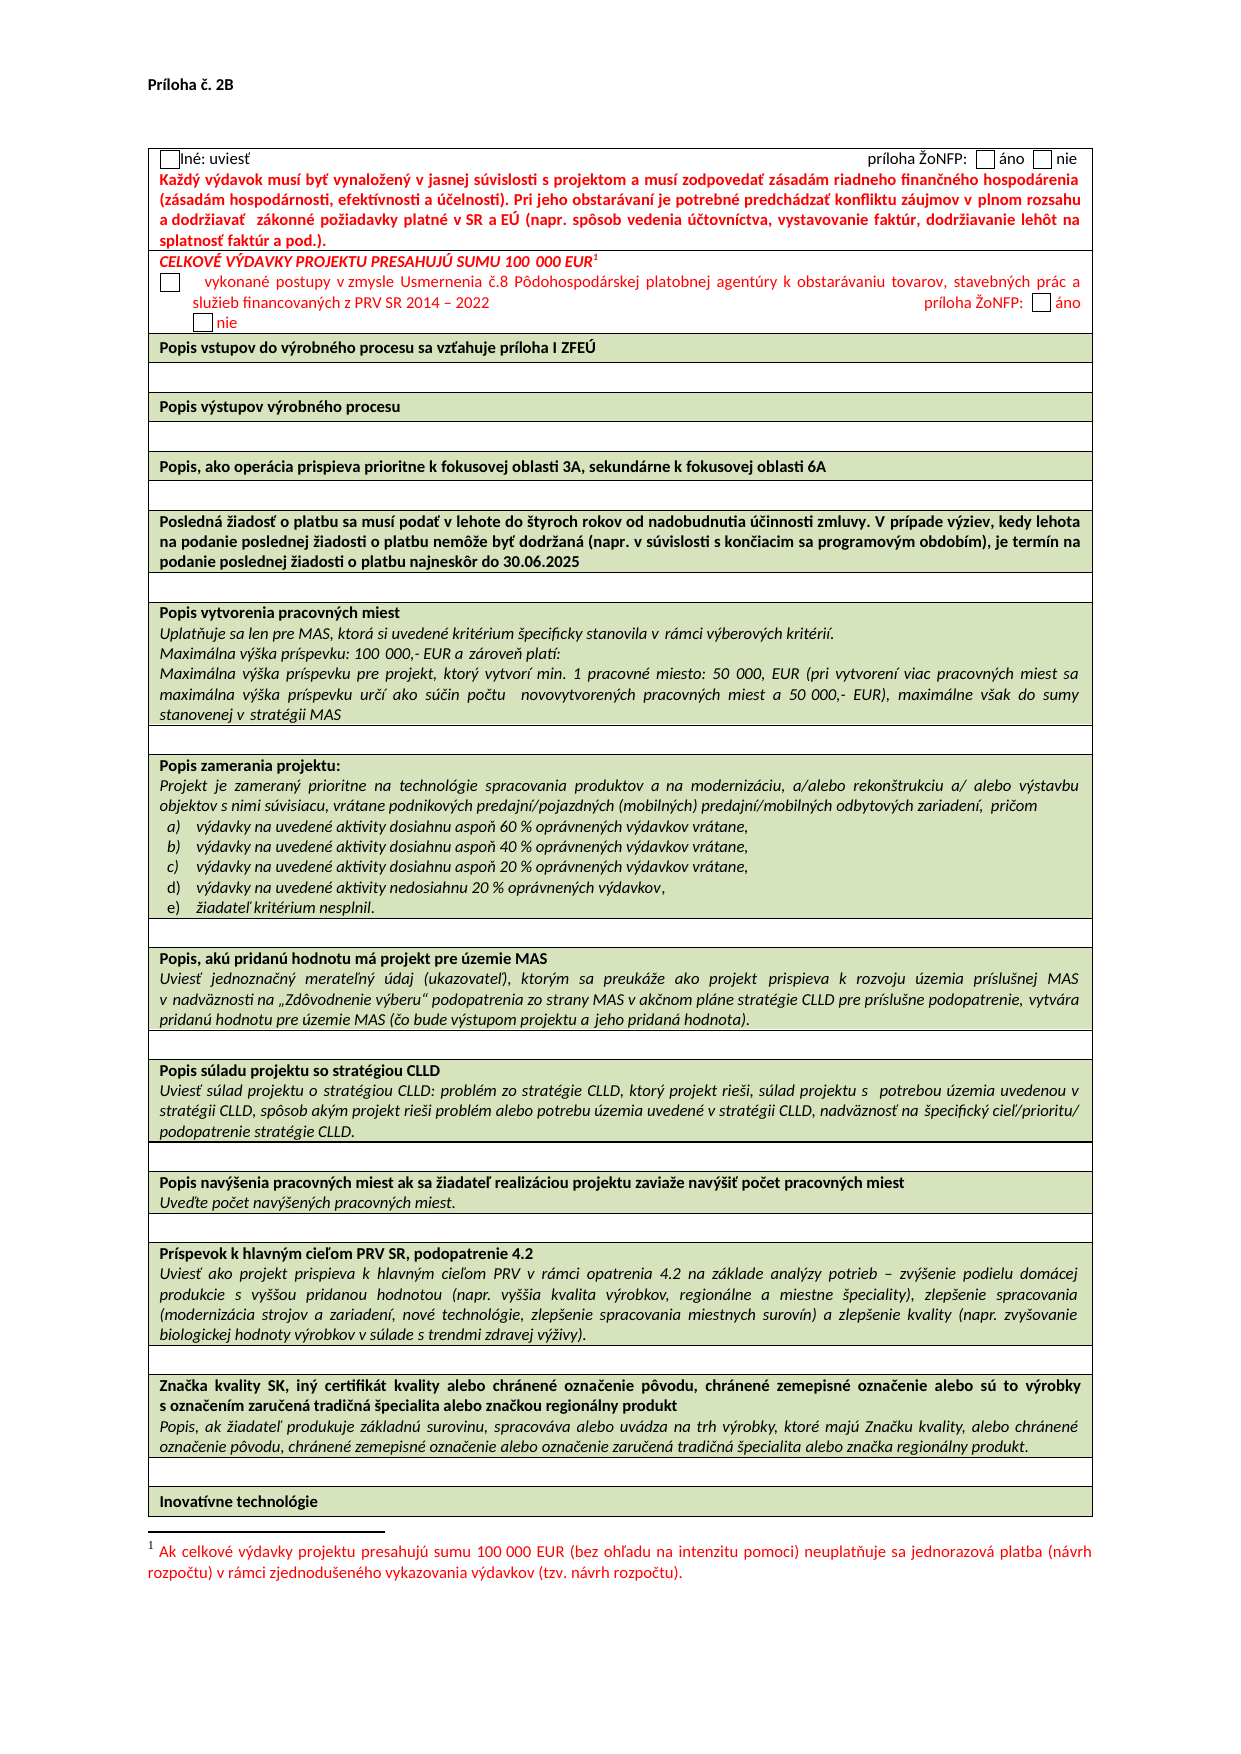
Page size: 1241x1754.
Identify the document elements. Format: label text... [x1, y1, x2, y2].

table_cell Popis výstupov výrobného procesu [149, 393, 1092, 421]
table_cell CELKOVÉ VÝDAVKY PROJEKTU PRESAHUJÚ SUMU 100 000 EUR vykonané postupy v zmysle Usmernenia č.8 Pôdohospodárskej platobnej agentúry k obstarávaniu tovarov, stavebných prác a služieb financovaných z PRV SR 2014 – 2022 príloha ŽoNFP: áno nie [149, 251, 1092, 332]
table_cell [149, 1487, 1092, 1516]
table_cell [149, 363, 1092, 392]
table_cell Popis vytvorenia pracovných miest Uplatňuje sa len pre MAS, ktorá si uvedené kritérium špecificky stanovila v rámci výberových kritérií. Maximálna výška príspevku: 100 000,- EUR a zároveň platí: Maximálna výška príspevku pre projekt, ktorý vytvorí min. 1 pracovné miesto: 50 000, EUR (pri vytvorení viac pracovných miest sa maximálna výška príspevku určí ako súčin počtu novovytvorených pracovných miest a 50 000,- EUR), maximálne však do sumy stanovenej v stratégii MAS [149, 603, 1092, 724]
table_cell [149, 149, 1092, 250]
table_cell [149, 726, 1092, 754]
table_cell [149, 573, 1092, 602]
table_cell Príspevok k hlavným cieľom PRV SR, podopatrenie 4.2 Uviesť ako projekt prispieva k hlavným cieľom PRV v rámci opatrenia 4.2 na základe analýzy potrieb – zvýšenie podielu domácej produkcie s vyššou pridanou hodnotou (napr. vyššia kvalita výrobkov, regionálne a miestne špeciality), zlepšenie spracovania (modernizácia strojov a zariadení, nové technológie, zlepšenie spracovania miestnych surovín) a zlepšenie kvality (napr. zvyšovanie biologickej hodnoty výrobkov v súlade s trendmi zdravej výživy). [149, 1243, 1092, 1345]
table_cell Popis súladu projektu so stratégiou CLLD Uviesť súlad projektu o stratégiou CLLD: problém zo stratégie CLLD, ktorý projekt rieši, súlad projektu s potrebou územia uvedenou v stratégii CLLD, spôsob akým projekt rieši problém alebo potrebu územia uvedené v stratégii CLLD, nadväznosť na špecifický cieľ/prioritu/ podopatrenie stratégie CLLD. [149, 1060, 1092, 1141]
table_cell [149, 1346, 1092, 1374]
table_cell [149, 1458, 1092, 1486]
table_cell [149, 422, 1092, 451]
table_cell [149, 1143, 1092, 1171]
table_cell Popis navýšenia pracovných miest ak sa žiadateľ realizáciou projektu zaviaže navýšiť počet pracovných miest Uveďte počet navýšených pracovných miest. [149, 1172, 1092, 1213]
table_cell [149, 481, 1092, 510]
table_cell Značka kvality SK, iný certifikát kvality alebo chránené označenie pôvodu, chránené zemepisné označenie alebo sú to výrobky s označením zaručená tradičná špecialita alebo značkou regionálny produkt Popis, ak žiadateľ produkuje základnú surovinu, spracováva alebo uvádza na trh výrobky, ktoré majú Značku kvality, alebo chránené označenie pôvodu, chránené zemepisné označenie alebo označenie zaručená tradičná špecialita alebo značka regionálny produkt. [149, 1375, 1092, 1457]
table_cell Popis vstupov do výrobného procesu sa vzťahuje príloha I ZFEÚ [149, 334, 1092, 362]
table_cell Popis, ako operácia prispieva prioritne k fokusovej oblasti 3A, sekundárne k fokusovej oblasti 6A [149, 452, 1092, 480]
table_cell [149, 1214, 1092, 1242]
table_cell Popis, akú pridanú hodnotu má projekt pre územie MAS Uviesť jednoznačný merateľný údaj (ukazovateľ), ktorým sa preukáže ako projekt prispieva k rozvoju územia príslušnej MAS v nadväznosti na „Zdôvodnenie výberu“ podopatrenia zo strany MAS v akčnom pláne stratégie CLLD pre príslušne podopatrenie, vytvára pridanú hodnotu pre územie MAS (čo bude výstupom projektu a jeho pridaná hodnota). [149, 948, 1092, 1029]
table_cell Popis zamerania projektu: Projekt je zameraný prioritne na technológie spracovania produktov a na modernizáciu, a/alebo rekonštrukciu a/ alebo výstavbu objektov s nimi súvisiacu, vrátane podnikových predajní/pojazdných (mobilných) predajní/mobilných odbytových zariadení, pričom výdavky na uvedené aktivity dosiahnu aspoň 60 % oprávnených výdavkov vrátane, výdavky na uvedené aktivity dosiahnu aspoň 40 % oprávnených výdavkov vrátane, výdavky na uvedené aktivity dosiahnu aspoň 20 % oprávnených výdavkov vrátane, výdavky na uvedené aktivity nedosiahnu 20 % oprávnených výdavkov, žiadateľ kritérium nesplnil. [149, 755, 1092, 918]
table_cell Posledná žiadosť o platbu sa musí podať v lehote do štyroch rokov od nadobudnutia účinnosti zmluvy. V prípade výziev, kedy lehota na podanie poslednej žiadosti o platbu nemôže byť dodržaná (napr. v súvislosti s končiacim sa programovým obdobím), je termín na podanie poslednej žiadosti o platbu najneskôr do 30.06.2025 [149, 511, 1092, 572]
table_cell [149, 1031, 1092, 1059]
table_cell [149, 919, 1092, 947]
